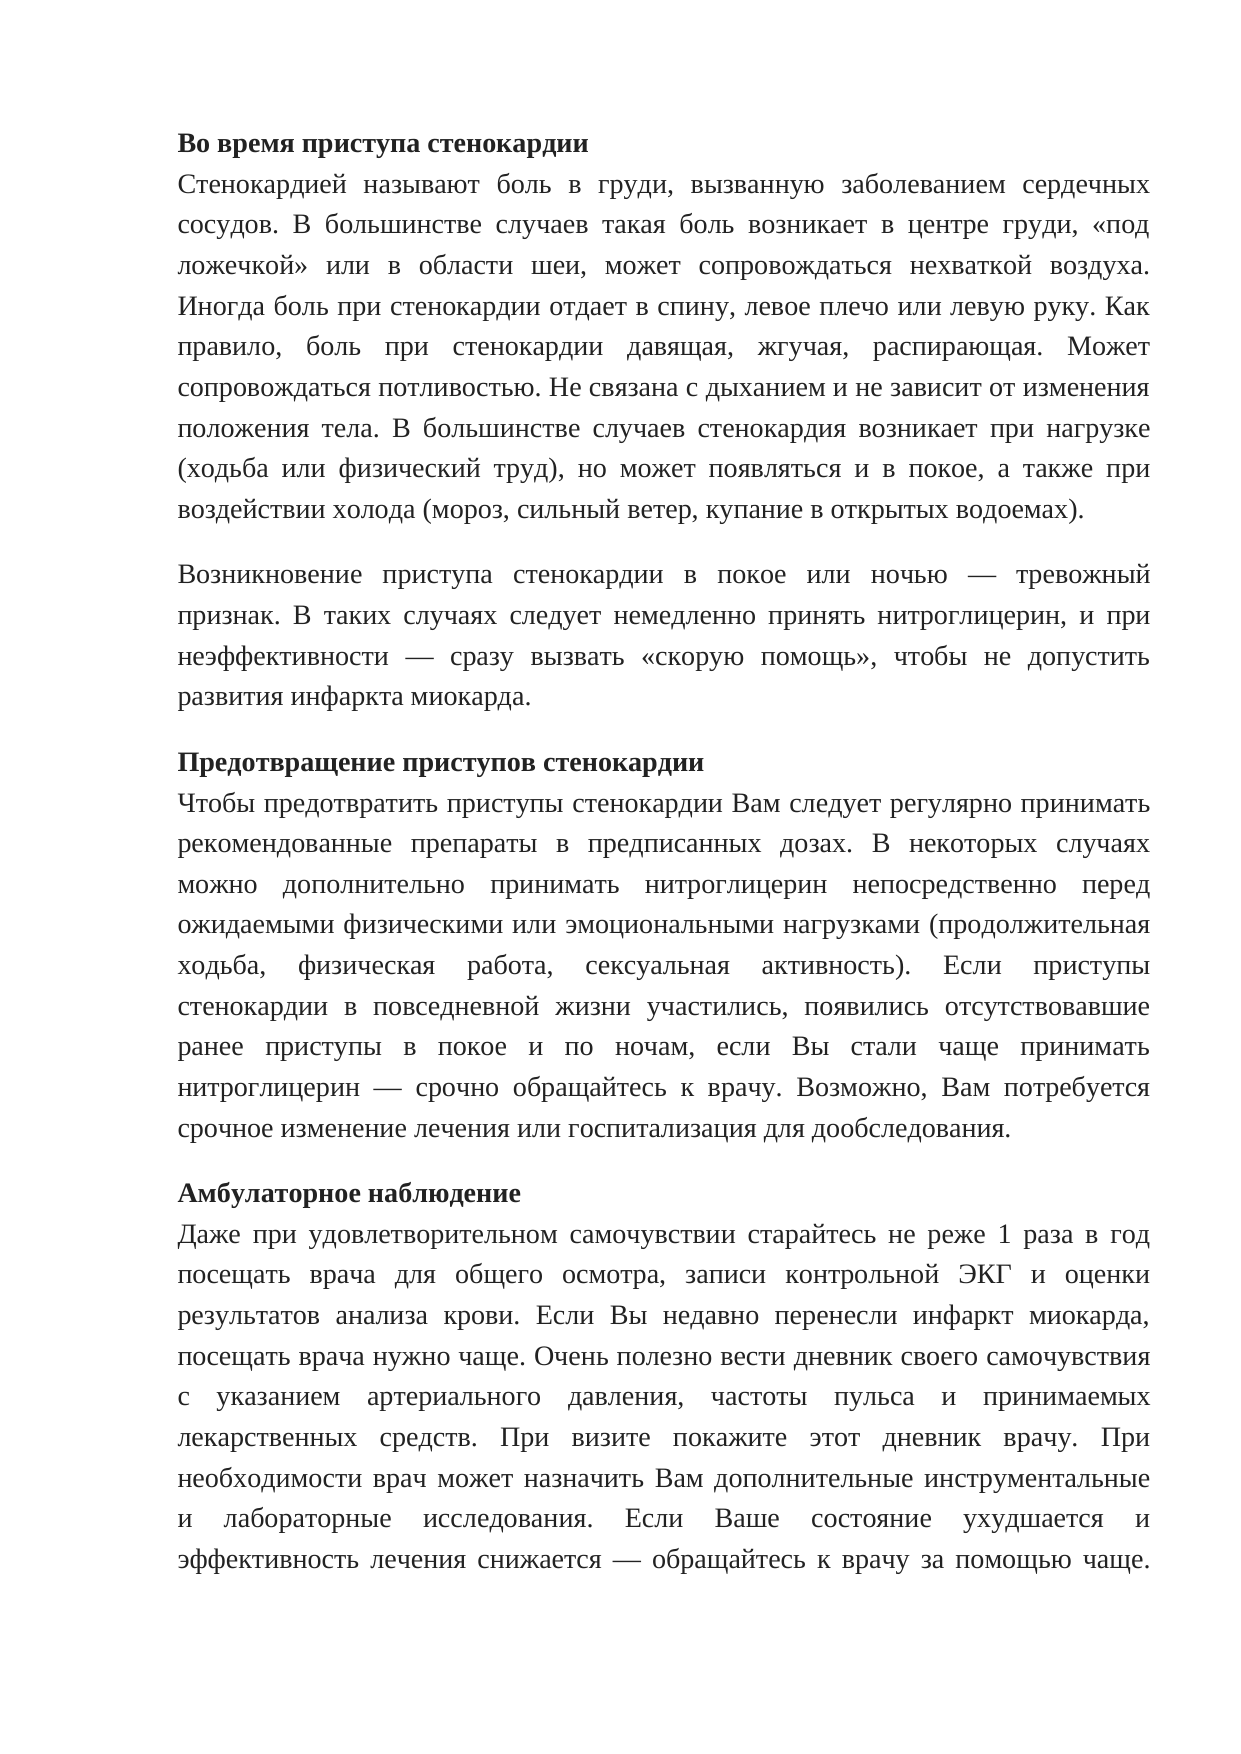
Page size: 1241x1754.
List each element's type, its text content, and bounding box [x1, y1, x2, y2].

text Во время приступа стенокардии [177, 118, 1152, 159]
text Чтобы предотвратить приступы стенокардии Вам следует регулярно принимать рекомендованные препараты в предписанных дозах. В некоторых случаях можно дополнительно принимать нитроглицерин непосредственно перед ожидаемыми физическими или эмоциональными нагрузками (продолжительная ходьба, физическая работа, сексуальная активность). Если приступы стенокардии в повседневной жизни участились, появились отсутствовавшие ранее приступы в покое и по ночам, если Вы стали чаще принимать нитроглицерин — срочно обращайтесь к врачу. Возможно, Вам потребуется срочное изменение лечения или госпитализация для дообследования. [177, 777, 1152, 1143]
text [177, 1209, 1152, 1574]
text Предотвращение приступов стенокардии [177, 737, 1152, 777]
text Стенокардией называют боль в груди, вызванную заболеванием сердечных сосудов. В большинстве случаев такая боль возникает в центре груди, «под ложечкой» или в области шеи, может сопровождаться нехваткой воздуха. Иногда боль при стенокардии отдает в спину, левое плечо или левую руку. Как правило, боль при стенокардии давящая, жгучая, распирающая. Может сопровождаться потливостью. Не связана с дыханием и не зависит от изменения положения тела. В большинстве случаев стенокардия возникает при нагрузке (ходьба или физический труд), но может появляться и в покое, а также при воздействии холода (мороз, сильный ветер, купание в открытых водоемах). [177, 159, 1152, 524]
text Возникновение приступа стенокардии в покое или ночью — тревожный признак. В таких случаях следует немедленно принять нитроглицерин, и при неэффективности — сразу вызвать «скорую помощь», чтобы не допустить развития инфаркта миокарда. [177, 549, 1152, 712]
text Амбулаторное наблюдение [177, 1168, 1152, 1209]
